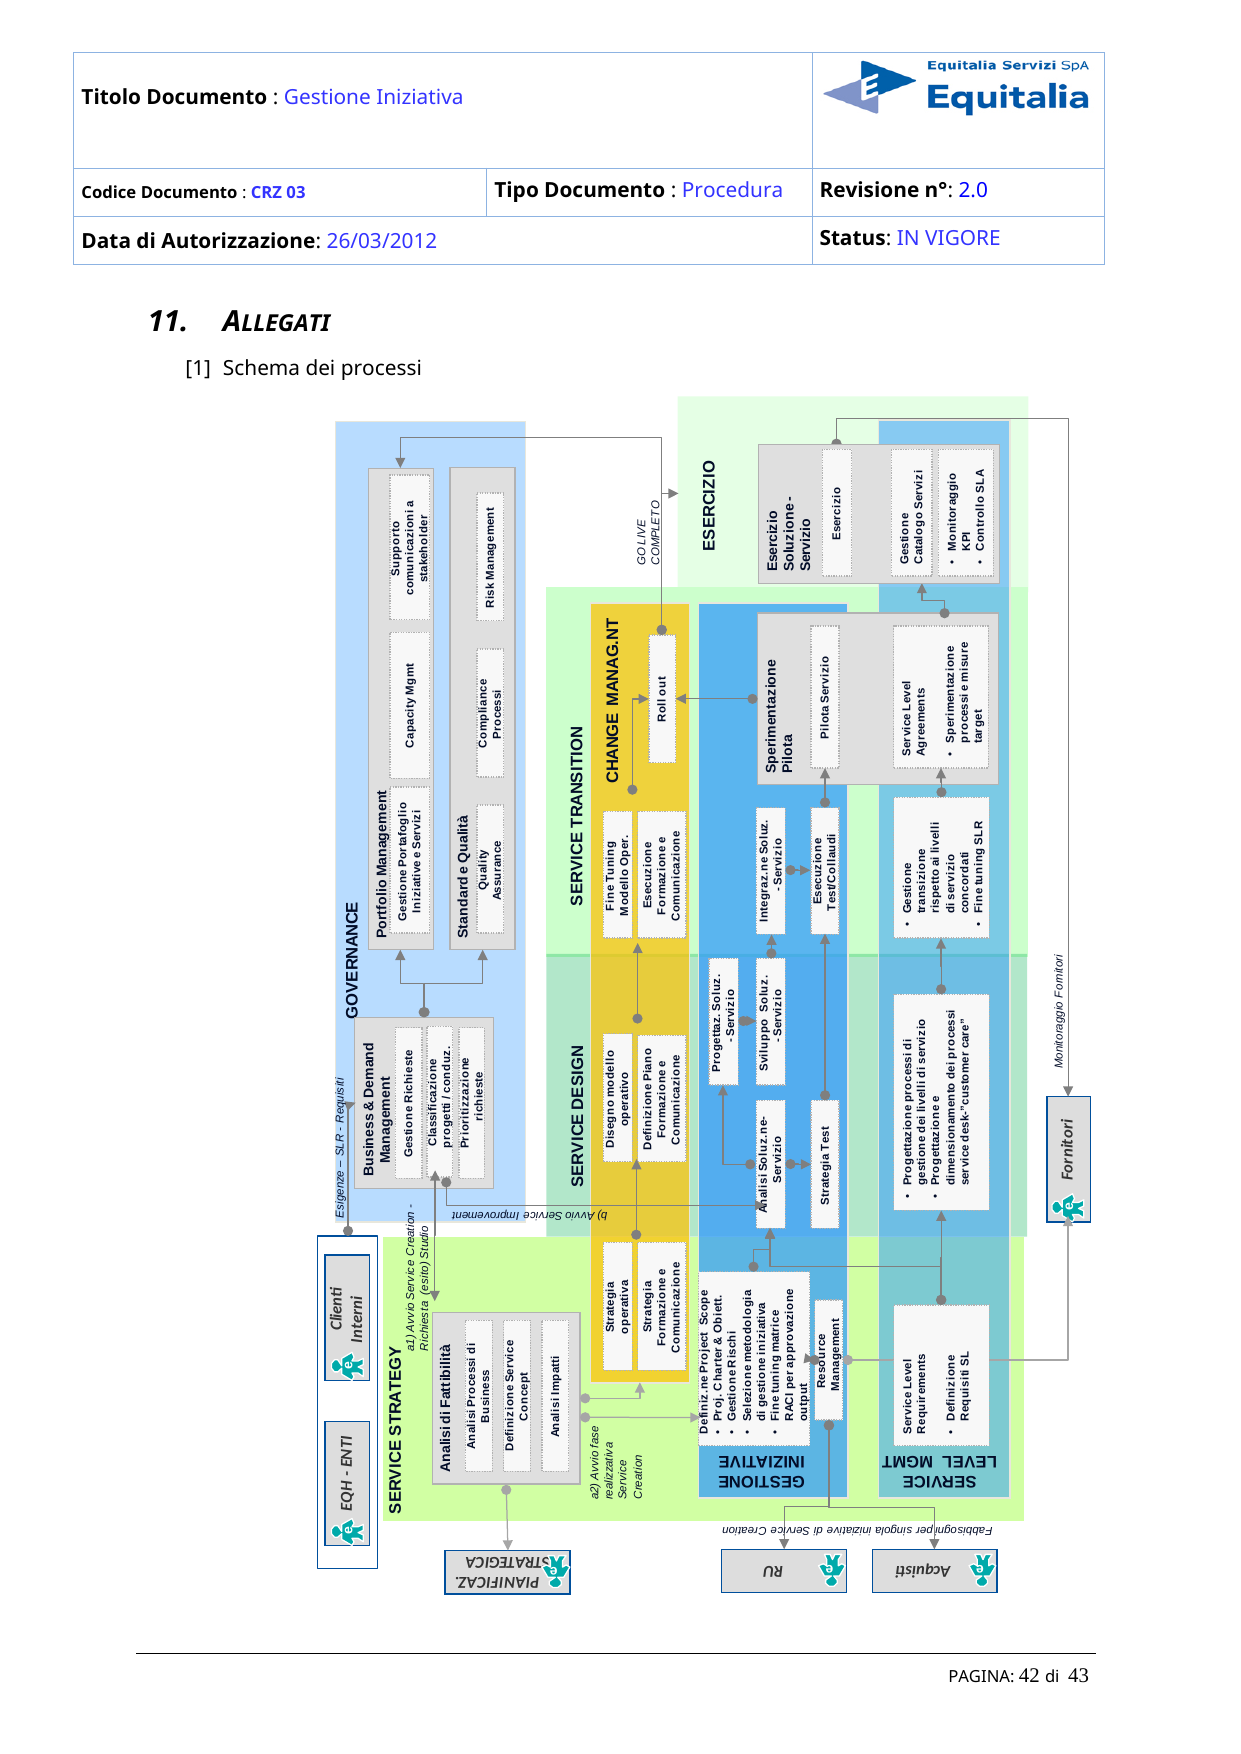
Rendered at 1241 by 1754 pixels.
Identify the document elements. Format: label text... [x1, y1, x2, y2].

list Schema dei processi [185, 353, 1092, 381]
picture [819, 53, 1098, 121]
subtitle Allegati [148, 300, 1092, 340]
